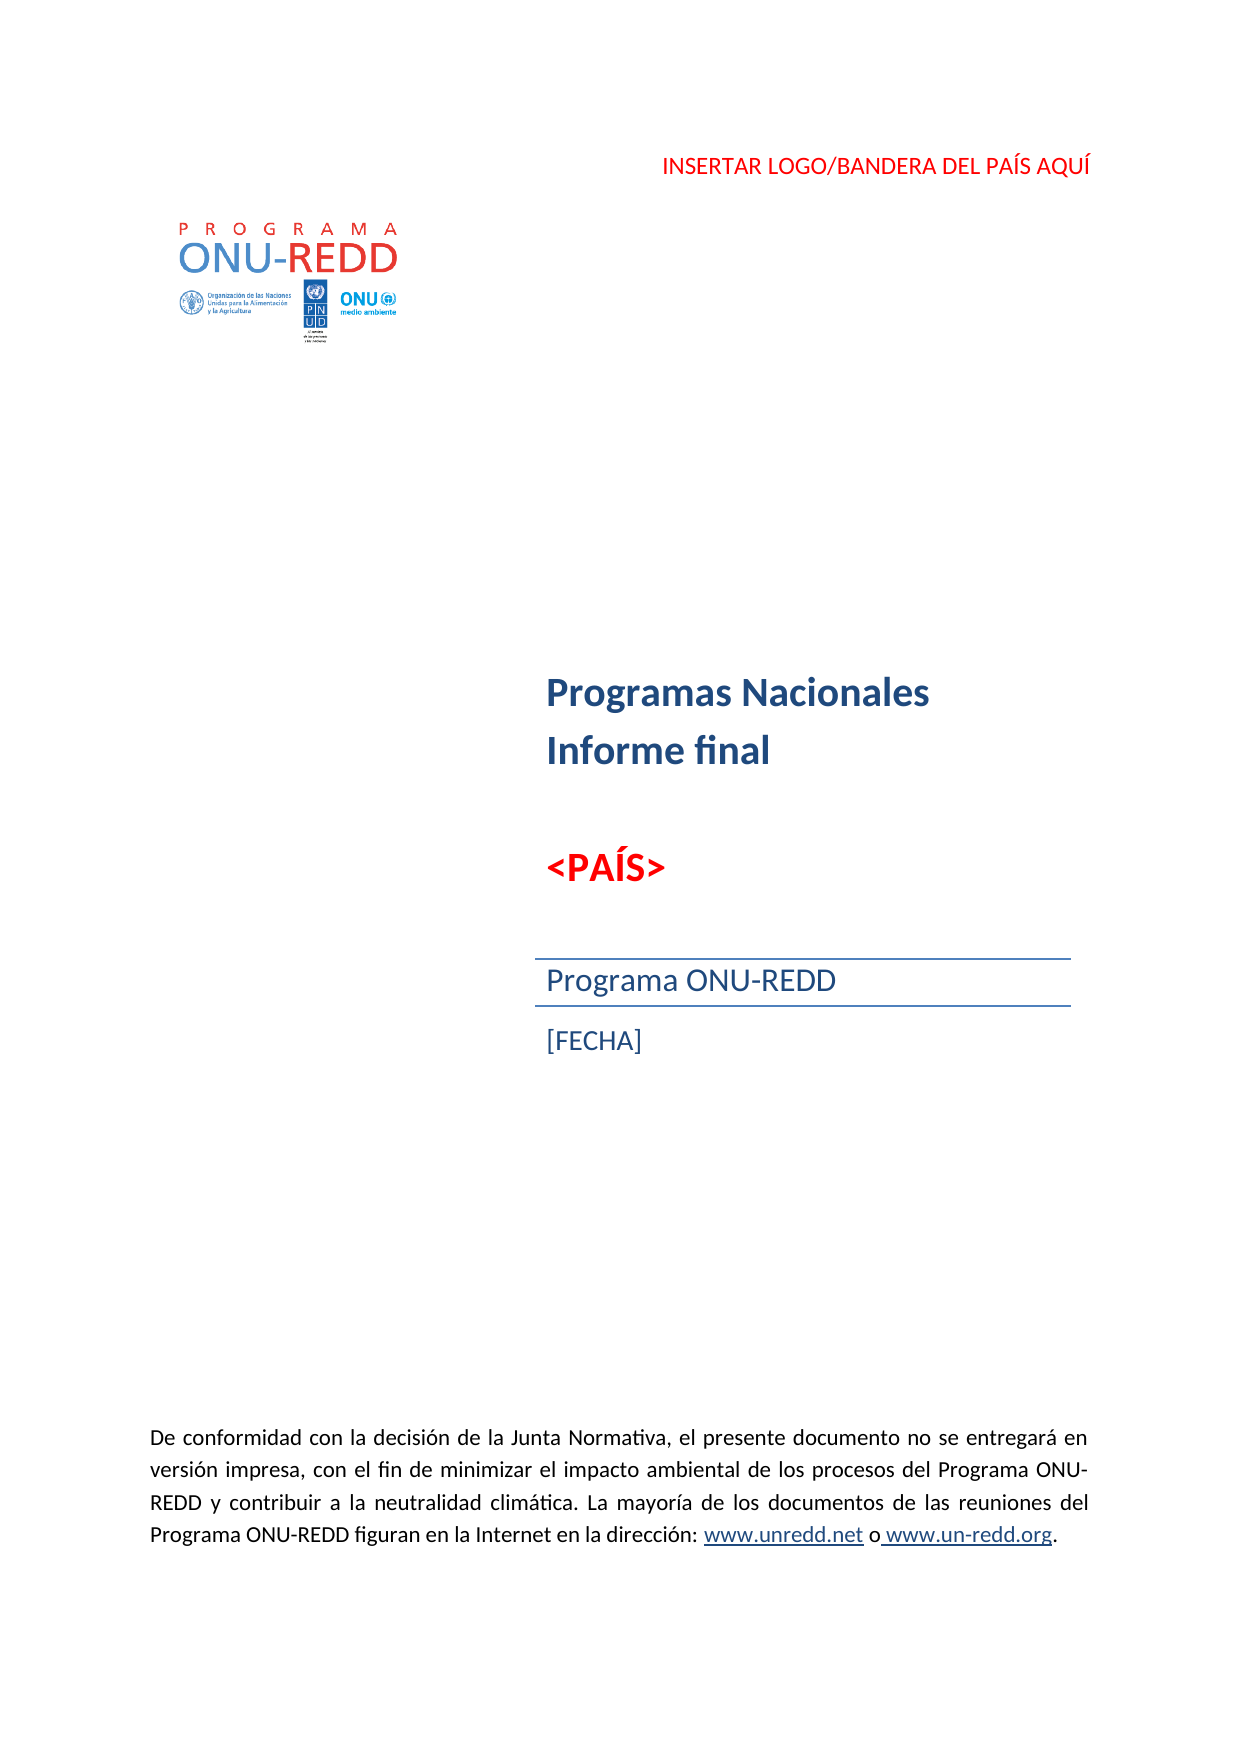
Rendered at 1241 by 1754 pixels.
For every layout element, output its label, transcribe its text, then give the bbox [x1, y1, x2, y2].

picture [150, 186, 426, 376]
text De conformidad con la decisión de la Junta Normativa, el presente documento no se entregará en versión impresa, con el fin de minimizar el impacto ambiental de los procesos del Programa ONU-REDD y contribuir a la neutralidad climática. La mayoría de los documentos de las reuniones del Programa ONU-REDD figuran en la Internet en la dirección: www.unredd.net o www.un-redd.org. [150, 1423, 1090, 1548]
text INSERTAR LOGO/BANDERA DEL PAÍS AQUÍ [150, 150, 1090, 181]
table_header Programas Nacionales Informe final <PAÍS> [535, 666, 1071, 957]
table_cell Programa ONU-REDD [535, 960, 1071, 1004]
table_cell Enero a junio de 205 [FECHA] [535, 1007, 1071, 1062]
